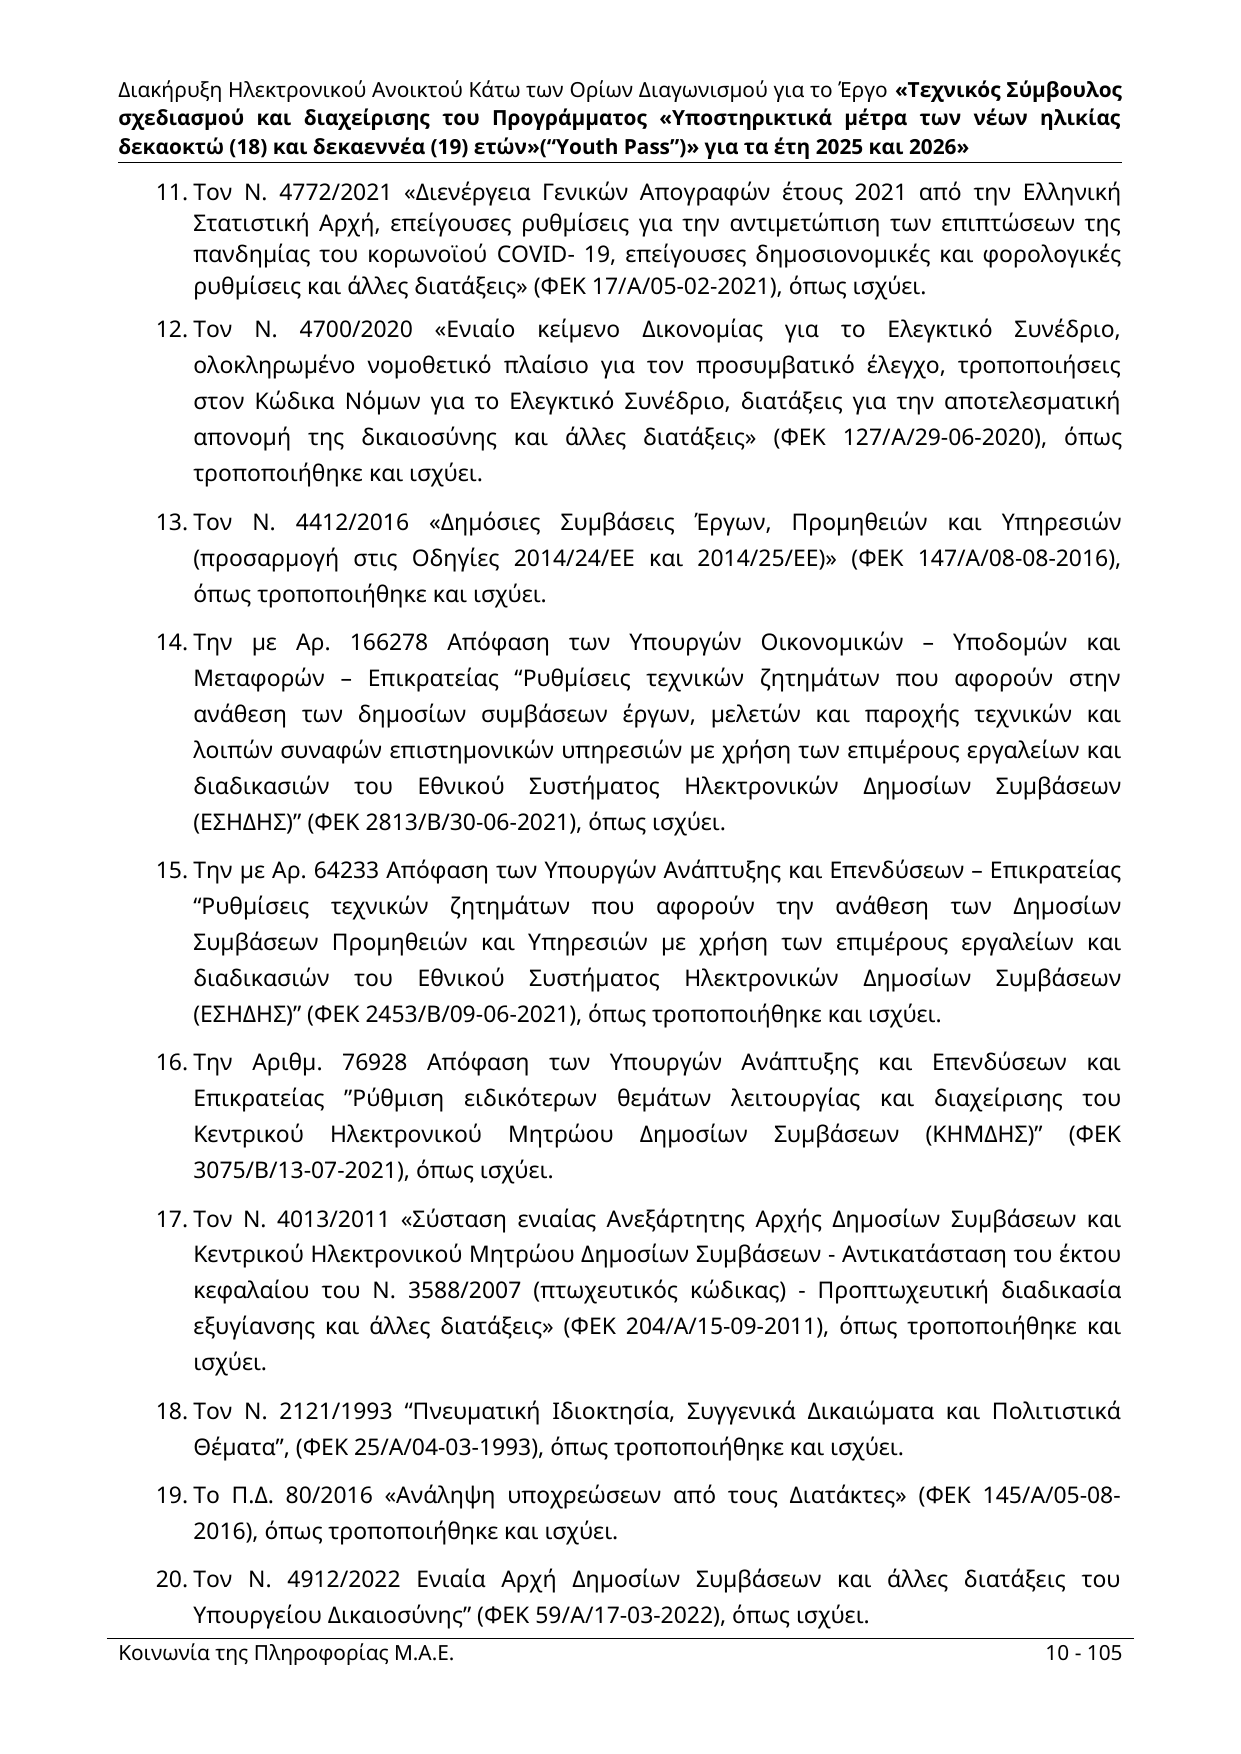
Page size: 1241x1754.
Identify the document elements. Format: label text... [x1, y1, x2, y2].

list Τον Ν. 2121/1993 “Πνευματική Ιδιοκτησία, Συγγενικά Δικαιώματα και Πολιτιστικά Θέματα”, (ΦΕΚ 25/Α/04-03-1993), όπως τροποποιήθηκε και ισχύει. [156, 1395, 1122, 1462]
list Τον Ν. 4772/2021 «Διενέργεια Γενικών Απογραφών έτους 2021 από την Ελληνική Στατιστική Αρχή, επείγουσες ρυθμίσεις για την αντιμετώπιση των επιπτώσεων της πανδημίας του κορωνοϊού COVID- 19, επείγουσες δημοσιονομικές και φορολογικές ρυθμίσεις και άλλες διατάξεις» (ΦΕΚ 17/A/05-02-2021), όπως ισχύει. [156, 176, 1122, 301]
list Την με Αρ. 166278 Απόφαση των Υπουργών Οικονομικών – Υποδομών και Μεταφορών – Επικρατείας “Ρυθμίσεις τεχνικών ζητημάτων που αφορούν στην ανάθεση των δημοσίων συμβάσεων έργων, μελετών και παροχής τεχνικών και λοιπών συναφών επιστημονικών υπηρεσιών με χρήση των επιμέρους εργαλείων και διαδικασιών του Εθνικού Συστήματος Ηλεκτρονικών Δημοσίων Συμβάσεων (ΕΣΗΔΗΣ)” (ΦΕΚ 2813/Β/30-06-2021), όπως ισχύει. [156, 626, 1122, 837]
list Τον Ν. 4912/2022 Ενιαία Αρχή Δημοσίων Συμβάσεων και άλλες διατάξεις του Υπουργείου Δικαιοσύνης” (ΦΕΚ 59/A/17-03-2022), όπως ισχύει. [156, 1563, 1122, 1631]
list Τον Ν. 4412/2016 «Δημόσιες Συμβάσεις Έργων, Προμηθειών και Υπηρεσιών (προσαρμογή στις Οδηγίες 2014/24/ΕΕ και 2014/25/ΕΕ)» (ΦΕΚ 147/Α/08-08-2016), όπως τροποποιήθηκε και ισχύει. [156, 506, 1122, 609]
list Την με Αρ. 64233 Απόφαση των Υπουργών Ανάπτυξης και Επενδύσεων – Επικρατείας “Ρυθμίσεις τεχνικών ζητημάτων που αφορούν την ανάθεση των Δημοσίων Συμβάσεων Προμηθειών και Υπηρεσιών με χρήση των επιμέρους εργαλείων και διαδικασιών του Εθνικού Συστήματος Ηλεκτρονικών Δημοσίων Συμβάσεων (ΕΣΗΔΗΣ)” (ΦΕΚ 2453/Β/09-06-2021), όπως τροποποιήθηκε και ισχύει. [156, 854, 1122, 1029]
list Toν Ν. 4013/2011 «Σύσταση ενιαίας Ανεξάρτητης Αρχής Δημοσίων Συμβάσεων και Κεντρικού Ηλεκτρονικού Μητρώου Δημοσίων Συμβάσεων - Αντικατάσταση του έκτου κεφαλαίου του Ν. 3588/2007 (πτωχευτικός κώδικας) - Προπτωχευτική διαδικασία εξυγίανσης και άλλες διατάξεις» (ΦΕΚ 204/Α/15-09-2011), όπως τροποποιήθηκε και ισχύει. [156, 1202, 1122, 1377]
list Τον Ν. 4700/2020 «Ενιαίο κείμενο Δικονομίας για το Ελεγκτικό Συνέδριο, ολοκληρωμένο νομοθετικό πλαίσιο για τον προσυμβατικό έλεγχο, τροποποιήσεις στον Κώδικα Νόμων για το Ελεγκτικό Συνέδριο, διατάξεις για την αποτελεσματική απονομή της δικαιοσύνης και άλλες διατάξεις» (ΦΕΚ 127/A/29-06-2020), όπως τροποποιήθηκε και ισχύει. [156, 313, 1122, 488]
list Την Αριθμ. 76928 Απόφαση των Υπουργών Ανάπτυξης και Επενδύσεων και Επικρατείας ”Ρύθμιση ειδικότερων θεμάτων λειτουργίας και διαχείρισης του Κεντρικού Ηλεκτρονικού Μητρώου Δημοσίων Συμβάσεων (ΚΗΜΔΗΣ)” (ΦΕΚ 3075/Β/13-07-2021), όπως ισχύει. [156, 1046, 1122, 1185]
list Το Π.Δ. 80/2016 «Ανάληψη υποχρεώσεων από τους Διατάκτες» (ΦΕΚ 145/Α/05-08-2016), όπως τροποποιήθηκε και ισχύει. [156, 1479, 1122, 1546]
